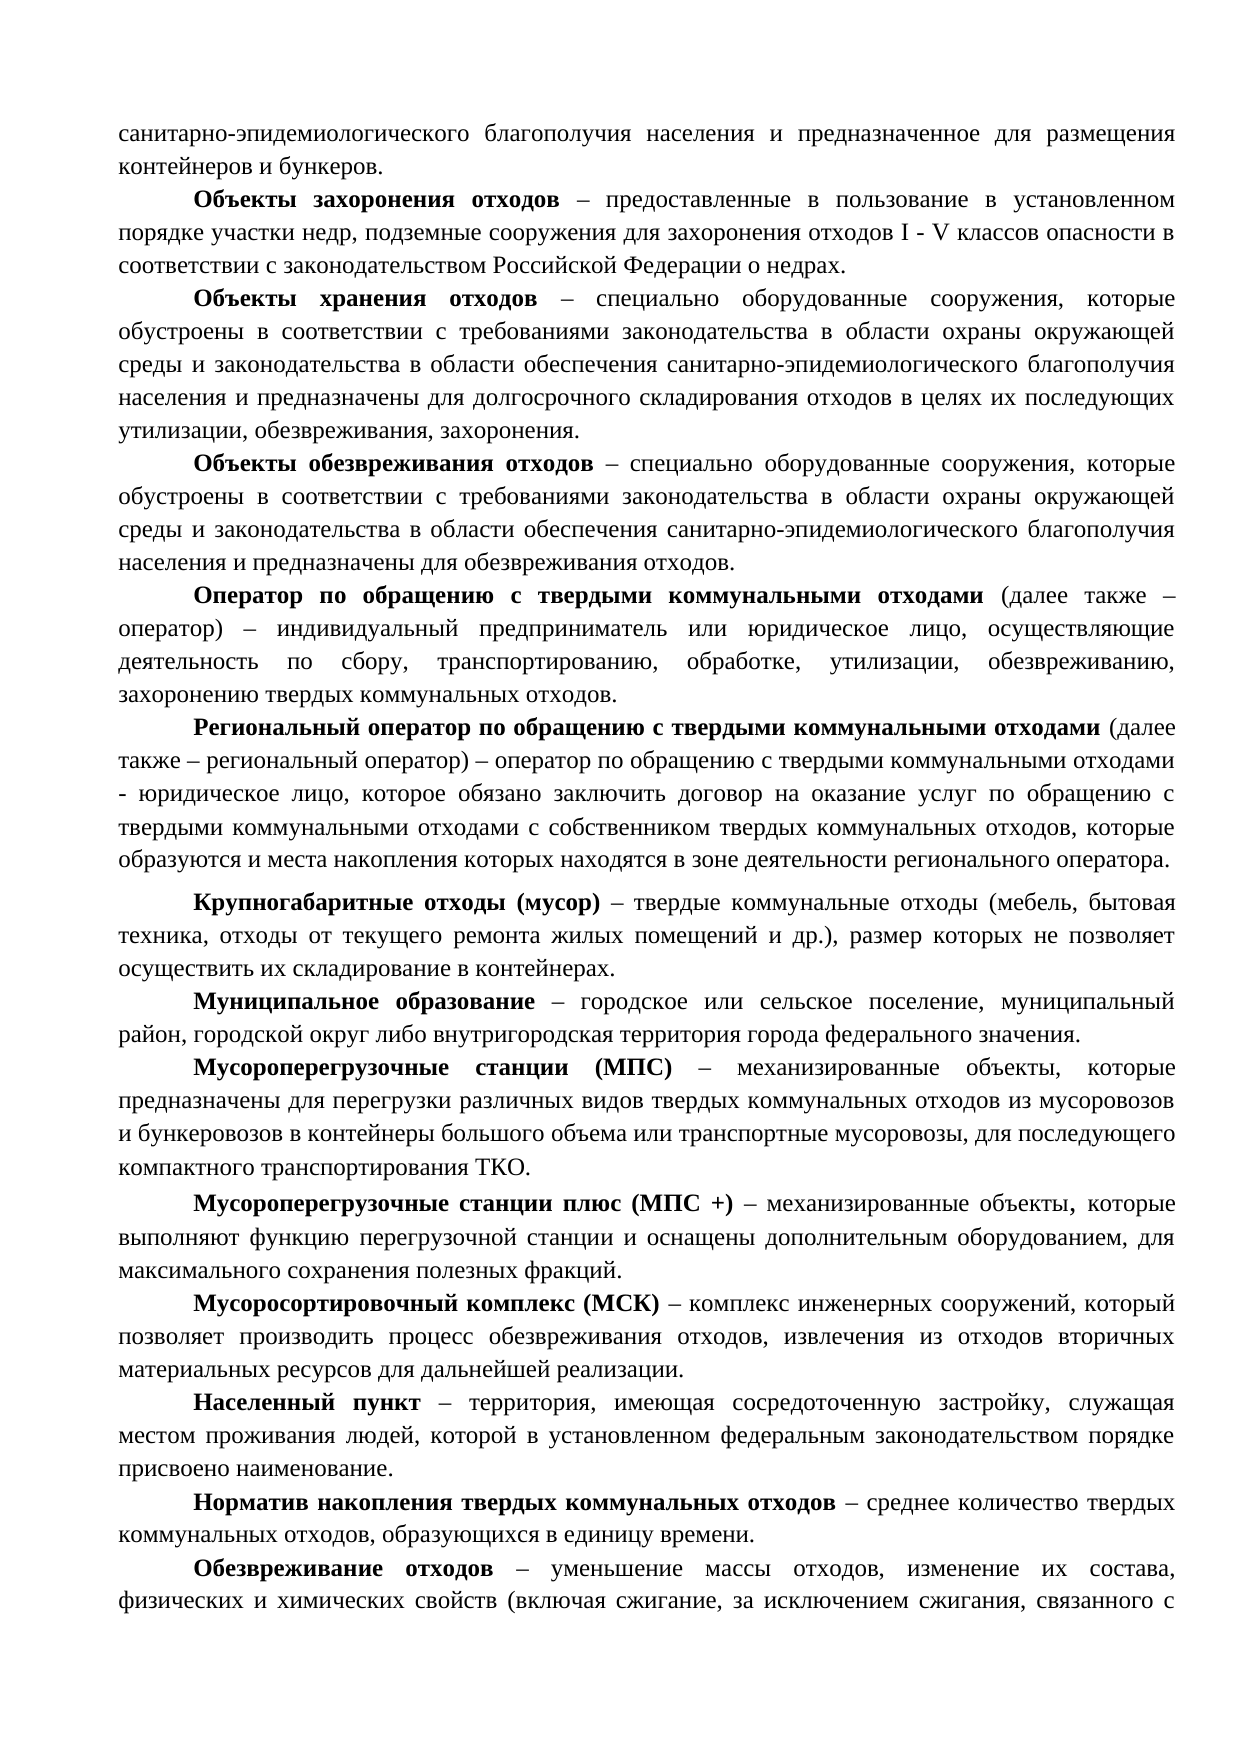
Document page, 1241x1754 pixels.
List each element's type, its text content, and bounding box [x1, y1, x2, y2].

text Оператор по обращению с твердыми коммунальными отходами (далее также – оператор) – индивидуальный предприниматель или юридическое лицо, осуществляющие деятельность по сбору, транспортированию, обработке, утилизации, обезвреживанию, захоронению твердых коммунальных отходов. [118, 580, 1176, 708]
text Крупногабаритные отходы (мусор) – твердые коммунальные отходы (мебель, бытовая техника, отходы от текущего ремонта жилых помещений и др.), размер которых не позволяет осуществить их складирование в контейнерах. [118, 887, 1176, 982]
text Объекты обезвреживания отходов – специально оборудованные сооружения, которые обустроены в соответствии с требованиями законодательства в области охраны окружающей среды и законодательства в области обеспечения санитарно-эпидемиологического благополучия населения и предназначены для обезвреживания отходов. [118, 448, 1176, 576]
text Норматив накопления твердых коммунальных отходов – среднее количество твердых коммунальных отходов, образующихся в единицу времени. [118, 1487, 1176, 1548]
text Объекты захоронения отходов – предоставленные в пользование в установленном порядке участки недр, подземные сооружения для захоронения отходов I - V классов опасности в соответствии с законодательством Российской Федерации о недрах. [118, 184, 1176, 279]
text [118, 1553, 1176, 1614]
text Населенный пункт – территория, имеющая сосредоточенную застройку, служащая местом проживания людей, которой в установленном федеральным законодательством порядке присвоено наименование. [118, 1387, 1175, 1482]
text Муниципальное образование – городское или сельское поселение, муниципальный район, городской округ либо внутригородская территория города федерального значения. [118, 986, 1175, 1048]
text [118, 118, 1176, 180]
text Мусоросортировочный комплекс (МСК) – комплекс инженерных сооружений, который позволяет производить процесс обезвреживания отходов, извлечения из отходов вторичных материальных ресурсов для дальнейшей реализации. [118, 1288, 1176, 1383]
text Объекты хранения отходов – специально оборудованные сооружения, которые обустроены в соответствии с требованиями законодательства в области охраны окружающей среды и законодательства в области обеспечения санитарно-эпидемиологического благополучия населения и предназначены для долгосрочного складирования отходов в целях их последующих утилизации, обезвреживания, захоронения. [118, 283, 1176, 444]
text Мусороперегрузочные станции (МПС) – механизированные объекты, которые предназначены для перегрузки различных видов твердых коммунальных отходов из мусоровозов и бункеровозов в контейнеры большого объема или транспортные мусоровозы, для последующего компактного транспортирования ТКО. [118, 1052, 1176, 1180]
text Региональный оператор по обращению с твердыми коммунальными отходами (далее также – региональный оператор) – оператор по обращению с твердыми коммунальными отходами - юридическое лицо, которое обязано заключить договор на оказание услуг по обращению с твердыми коммунальными отходами с собственником твердых коммунальных отходов, которые образуются и места накопления которых находятся в зоне деятельности регионального оператора. [118, 712, 1176, 873]
text Мусороперегрузочные станции плюс (МПС +) – механизированные объекты, которые выполняют функцию перегрузочной станции и оснащены дополнительным оборудованием, для максимального сохранения полезных фракций. [118, 1184, 1176, 1284]
